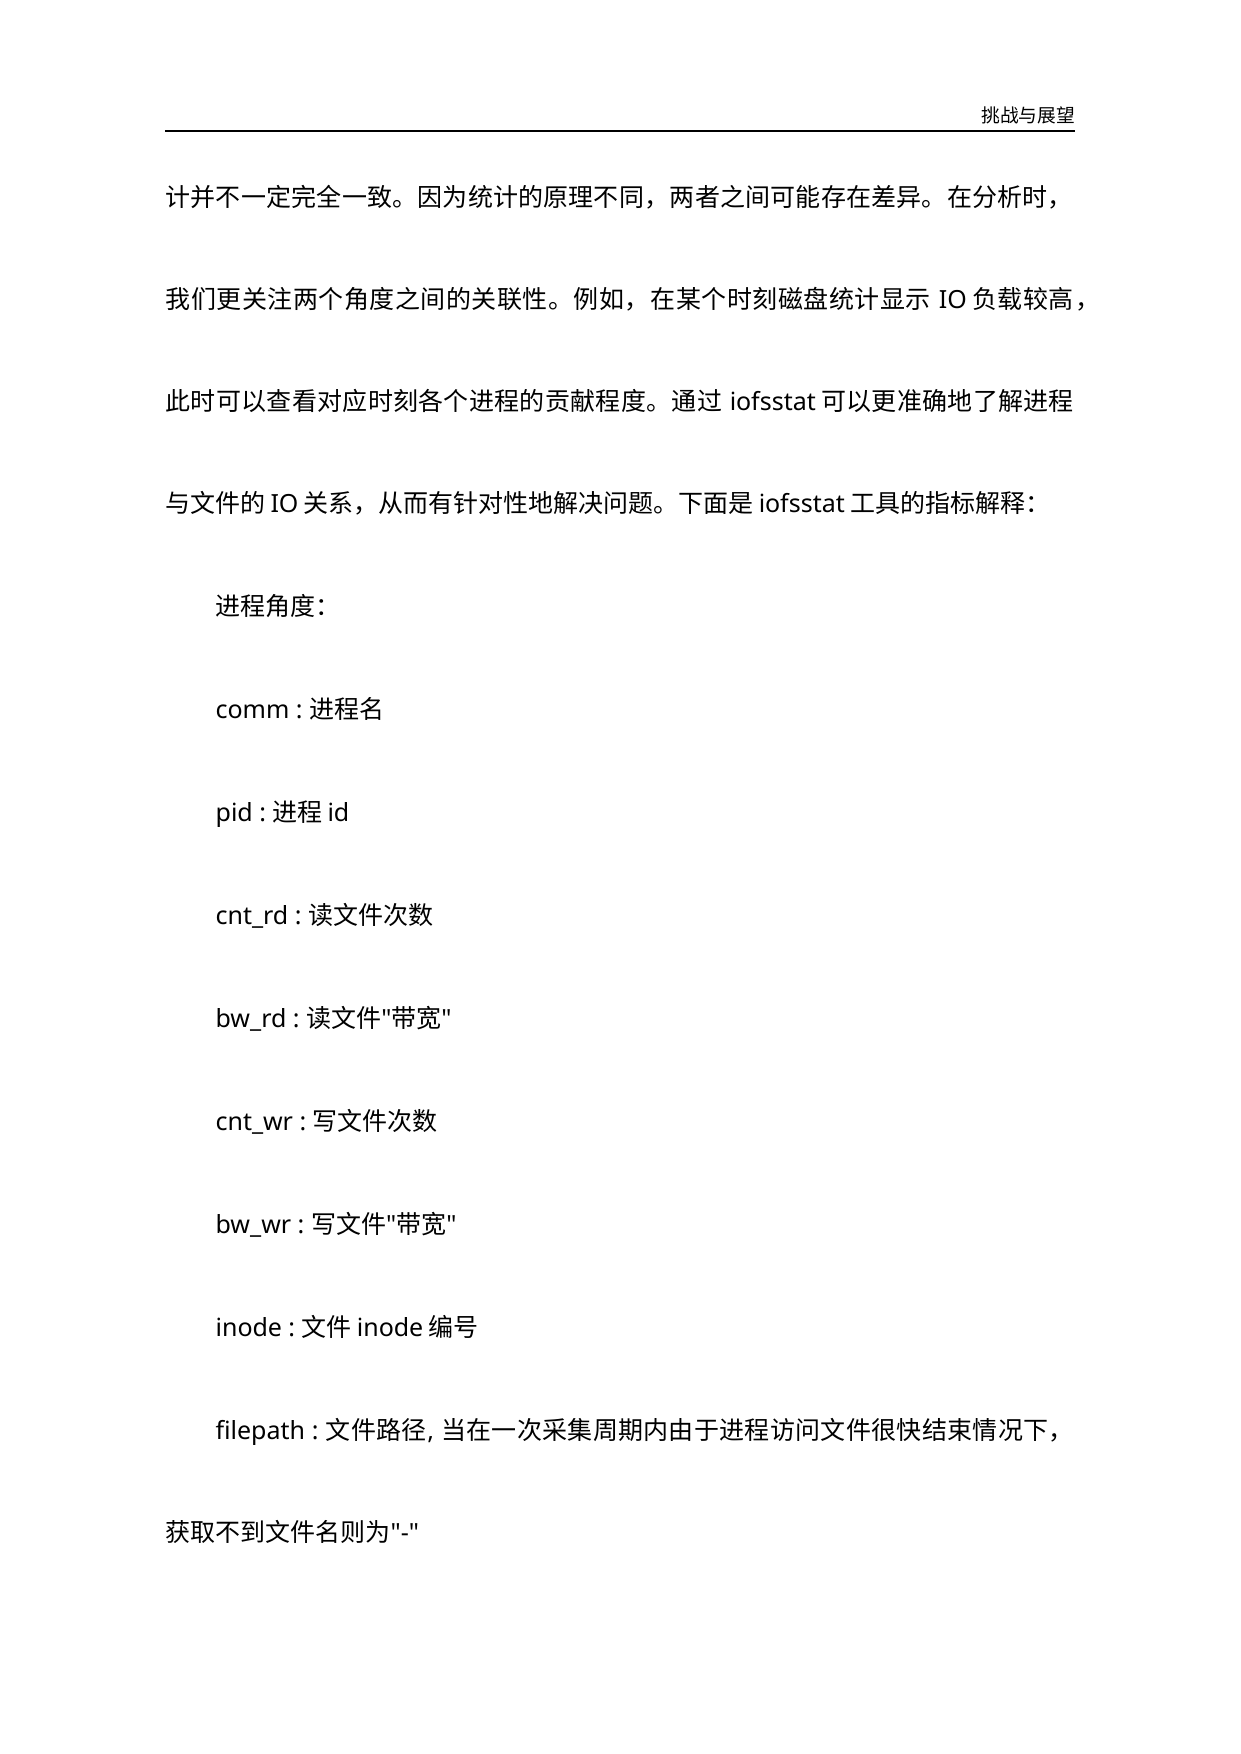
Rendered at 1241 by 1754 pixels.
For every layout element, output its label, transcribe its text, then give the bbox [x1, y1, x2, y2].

text inode : 文件inode编号 [165, 1292, 1075, 1359]
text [165, 162, 1075, 535]
text cnt_wr : 写文件次数 [165, 1086, 1075, 1153]
text bw_wr : 写文件"带宽" [165, 1189, 1075, 1257]
text pid : 进程id [165, 777, 1075, 844]
text 进程角度： [165, 571, 1075, 638]
text cnt_rd : 读文件次数 [165, 879, 1075, 947]
text filepath : 文件路径, 当在一次采集周期内由于进程访问文件很快结束情况下，获取不到文件名则为"-" [165, 1395, 1075, 1564]
text bw_rd : 读文件"带宽" [165, 983, 1075, 1051]
text comm : 进程名 [165, 673, 1075, 741]
